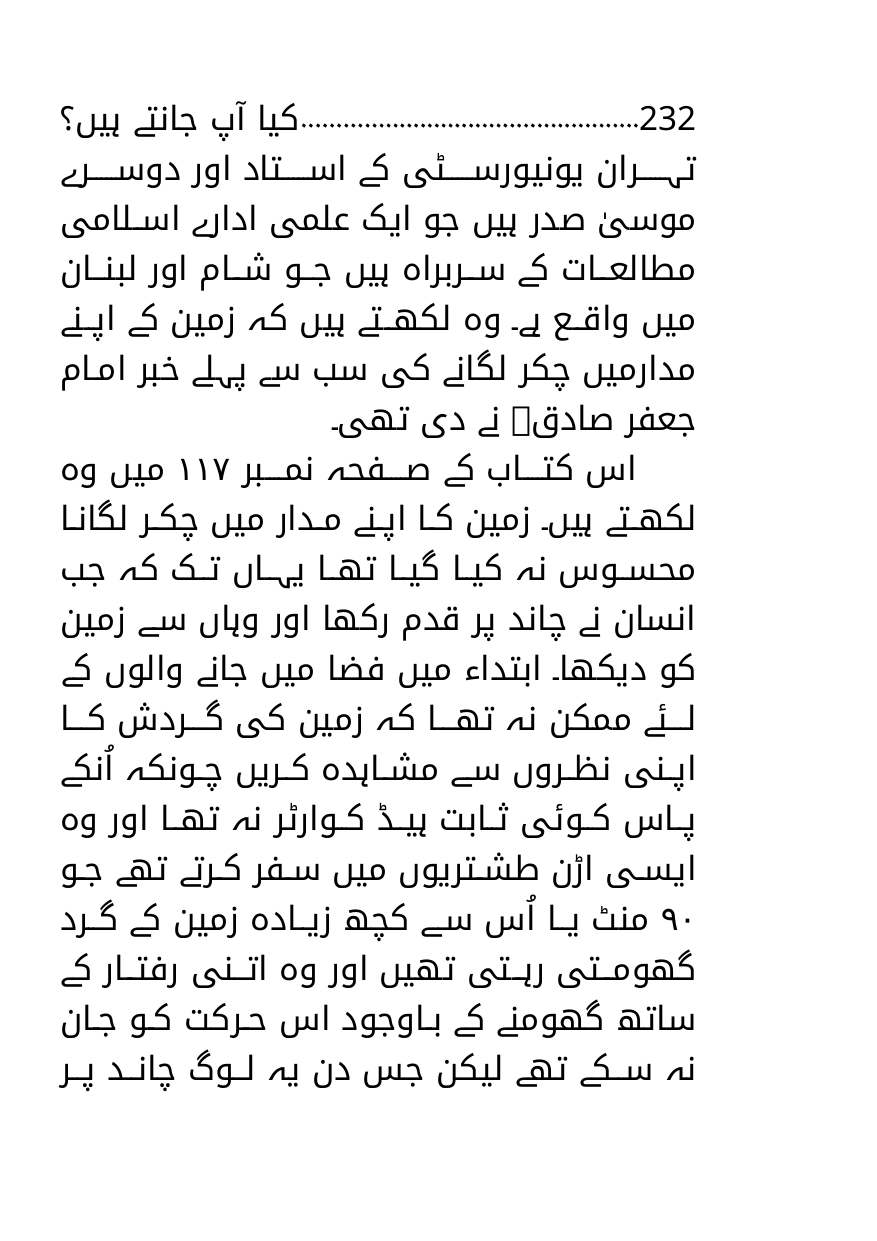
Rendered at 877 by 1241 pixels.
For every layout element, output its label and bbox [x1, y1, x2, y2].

text [60, 140, 697, 440]
text [60, 440, 697, 1090]
